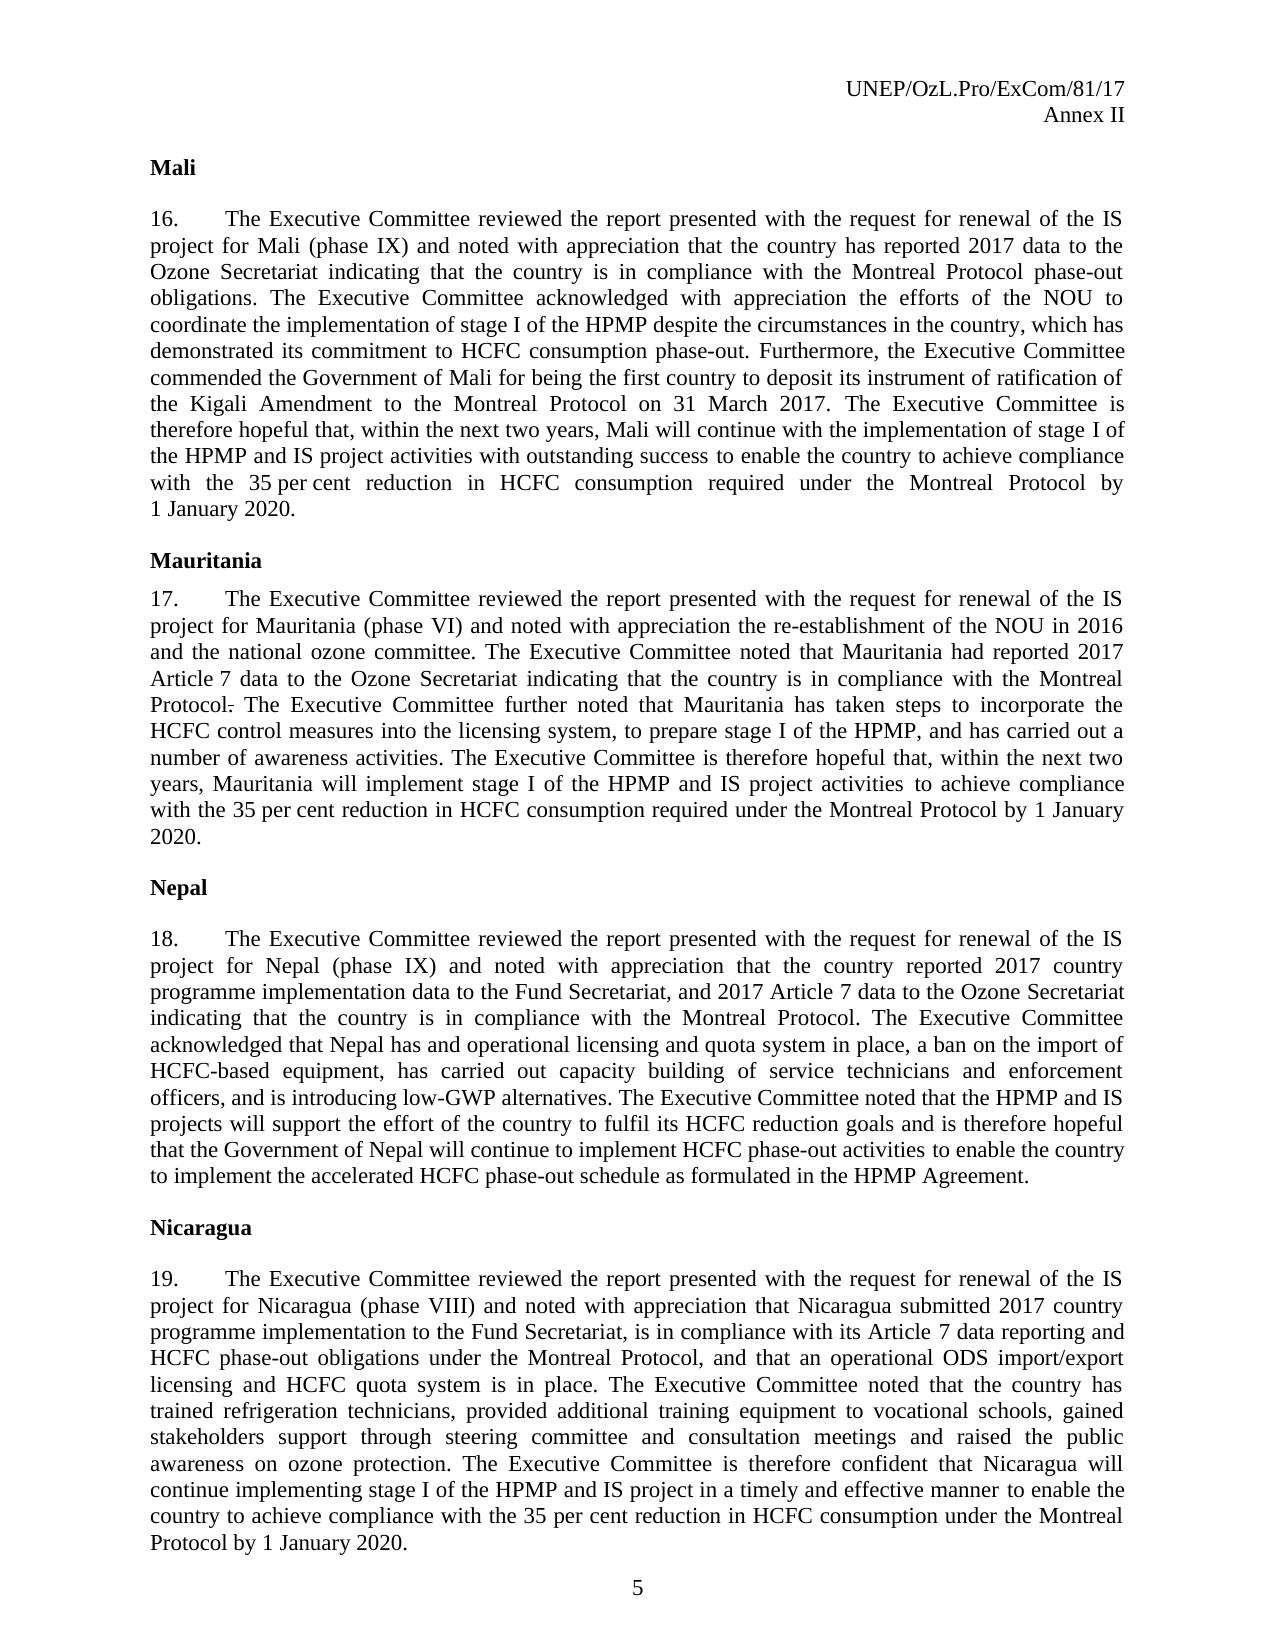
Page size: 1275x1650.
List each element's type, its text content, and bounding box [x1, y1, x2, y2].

text Nicaragua [150, 1214, 1125, 1240]
list The Executive Committee reviewed the report presented with the request for renewal of the IS project for Mali (phase IX) and noted with appreciation that the country has reported 2017 data to the Ozone Secretariat indicating that the country is in compliance with the Montreal Protocol phase-out obligations. The Executive Committee acknowledged with appreciation the efforts of the NOU to coordinate the implementation of stage I of the HPMP despite the circumstances in the country, which has demonstrated its commitment to HCFC consumption phase-out. Furthermore, the Executive Committee commended the Government of Mali for being the first country to deposit its instrument of ratification of the Kigali Amendment to the Montreal Protocol on 31 March 2017. The Executive Committee is therefore hopeful that, within the next two years, Mali will continue with the implementation of stage I of the HPMP and IS project activities with outstanding success to enable the country to achieve compliance with the 35 per cent reduction in HCFC consumption required under the Montreal Protocol by 1 January 2020. [150, 205, 1125, 522]
subtitle The Executive Committee reviewed the report presented with the request for renewal of the IS project for Nicaragua (phase VIII) and noted with appreciation that Nicaragua submitted 2017 country programme implementation to the Fund Secretariat, is in compliance with its Article 7 data reporting and HCFC phase-out obligations under the Montreal Protocol, and that an operational ODS import/export licensing and HCFC quota system is in place. The Executive Committee noted that the country has trained refrigeration technicians, provided additional training equipment to vocational schools, gained stakeholders support through steering committee and consultation meetings and raised the public awareness on ozone protection. The Executive Committee is therefore confident that Nicaragua will continue implementing stage I of the HPMP and IS project in a timely and effective manner to enable the country to achieve compliance with the 35 per cent reduction in HCFC consumption under the Montreal Protocol by 1 January 2020. [150, 1265, 1125, 1555]
text Nepal [150, 874, 1125, 900]
text Mali [150, 154, 1125, 180]
list The Executive Committee reviewed the report presented with the request for renewal of the IS project for Mauritania (phase VI) and noted with appreciation the re-establishment of the NOU in 2016 and the national ozone committee. The Executive Committee noted that Mauritania had reported 2017 Article 7 data to the Ozone Secretariat indicating that the country is in compliance with the Montreal Protocol. The Executive Committee further noted that Mauritania has taken steps to incorporate the HCFC control measures into the licensing system, to prepare stage I of the HPMP, and has carried out a number of awareness activities. The Executive Committee is therefore hopeful that, within the next two years, Mauritania will implement stage I of the HPMP and IS project activities to achieve compliance with the 35 per cent reduction in HCFC consumption required under the Montreal Protocol by 1 January 2020. [150, 586, 1125, 849]
subtitle The Executive Committee reviewed the report presented with the request for renewal of the IS project for Nepal (phase IX) and noted with appreciation that the country reported 2017 country programme implementation data to the Fund Secretariat, and 2017 Article 7 data to the Ozone Secretariat indicating that the country is in compliance with the Montreal Protocol. The Executive Committee acknowledged that Nepal has and operational licensing and quota system in place, a ban on the import of HCFC-based equipment, has carried out capacity building of service technicians and enforcement officers, and is introducing low-GWP alternatives. The Executive Committee noted that the HPMP and IS projects will support the effort of the country to fulfil its HCFC reduction goals and is therefore hopeful that the Government of Nepal will continue to implement HCFC phase-out activities to enable the country to implement the accelerated HCFC phase-out schedule as formulated in the HPMP Agreement. [150, 925, 1125, 1189]
text Mauritania [150, 547, 1125, 573]
